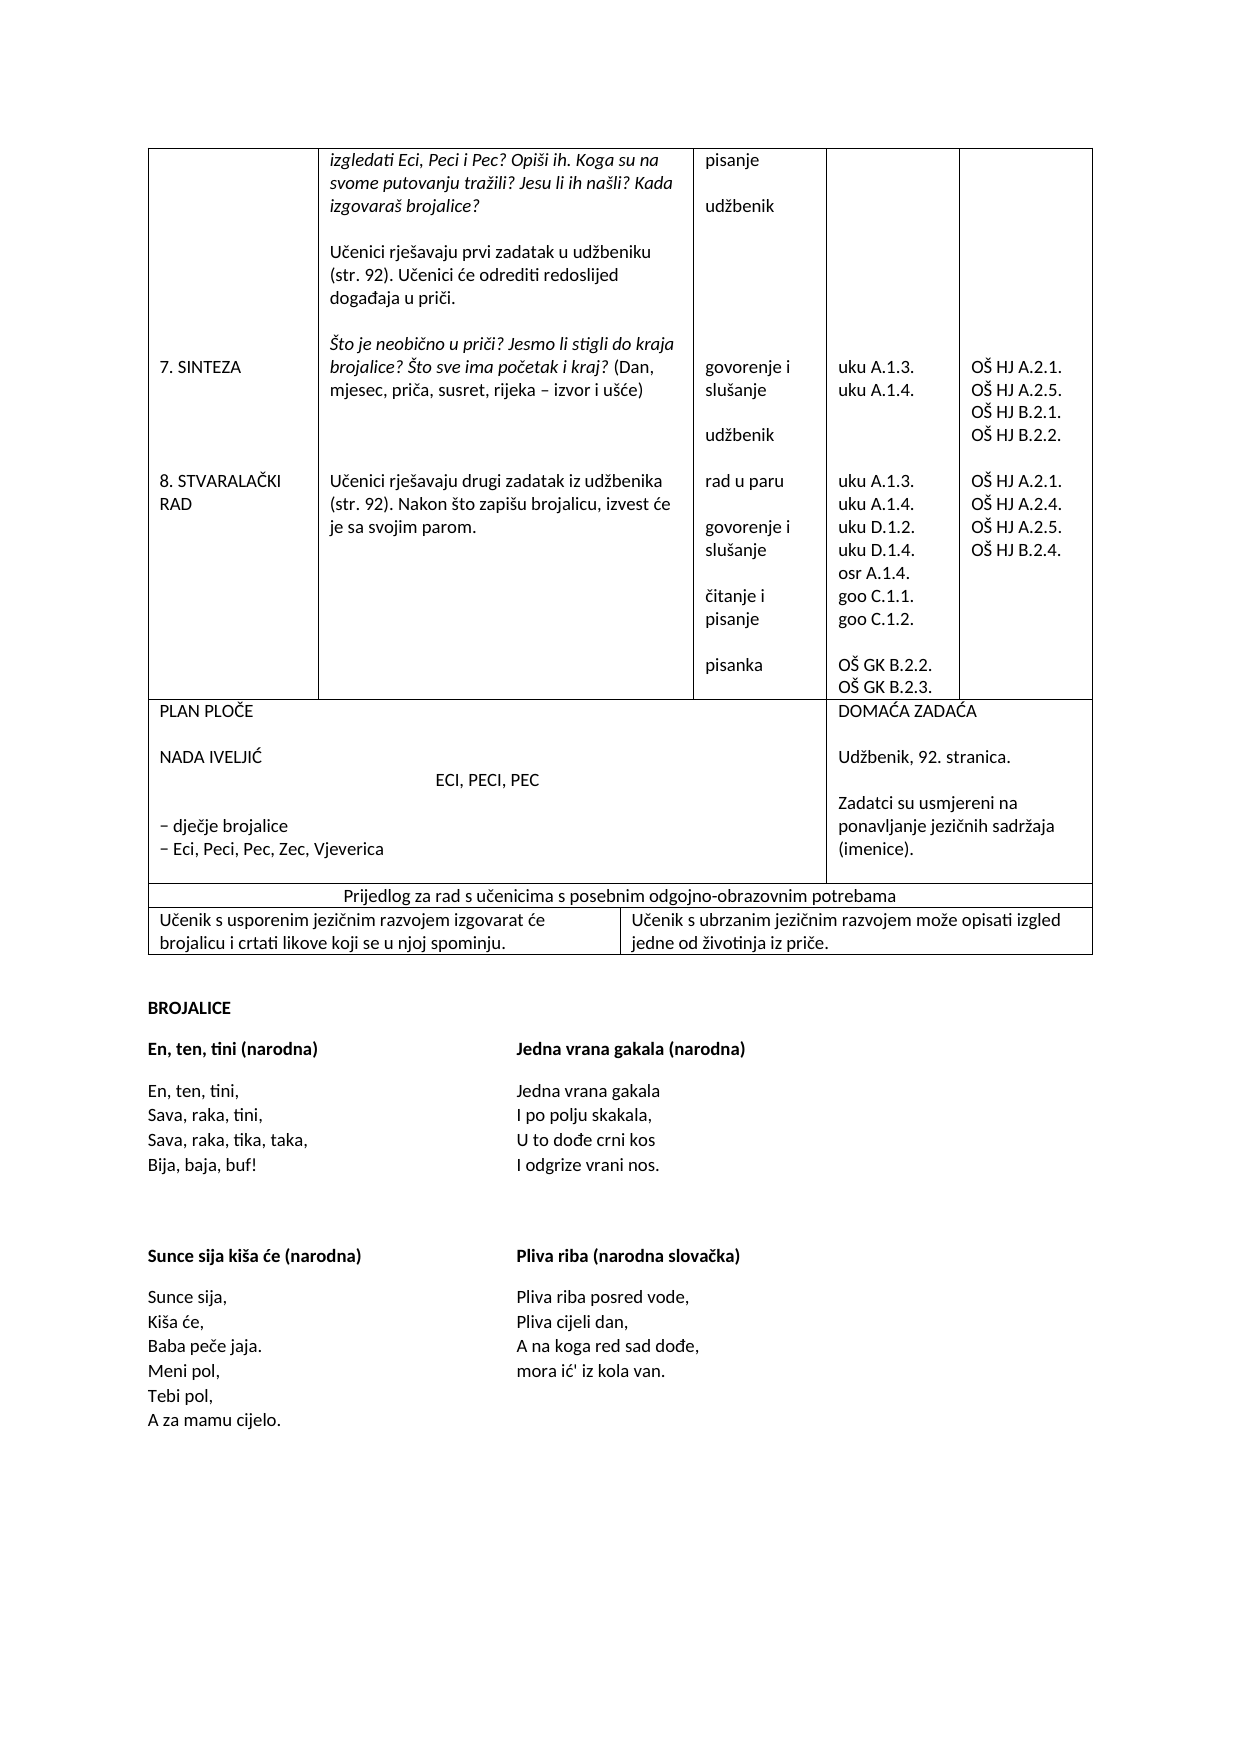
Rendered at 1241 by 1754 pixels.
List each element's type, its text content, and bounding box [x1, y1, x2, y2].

table_cell Učenik s usporenim jezičnim razvojem izgovarat će brojalicu i crtati likove koji se u njoj spominju. [149, 908, 620, 954]
text BROJALICE [148, 996, 1093, 1019]
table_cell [827, 149, 959, 699]
text En, ten, tini, Jedna vrana gakala Sava, raka, tini, I po polju skakala, Sava, raka, tika, taka, U to dođe crni kos Bija, baja, buf! I odgrize vrani nos. [148, 1079, 1093, 1225]
table_cell Učenik s ubrzanim jezičnim razvojem može opisati izgled jedne od životinja iz priče. [621, 908, 1092, 954]
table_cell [319, 149, 693, 699]
text Sunce sija kiša će (narodna) Pliva riba (narodna slovačka) [148, 1244, 1093, 1267]
text Sunce sija, Pliva riba posred vode, Kiša će, Pliva cijeli dan, Baba peče jaja. A na koga red sad dođe, Meni pol, mora ić' iz kola van. Tebi pol, A za mamu cijelo. [148, 1285, 1093, 1431]
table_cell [149, 149, 318, 699]
text En, ten, tini (narodna) Jedna vrana gakala (narodna) [148, 1038, 1093, 1061]
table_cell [960, 149, 1092, 699]
table_cell Prijedlog za rad s učenicima s posebnim odgojno-obrazovnim potrebama [149, 884, 1092, 907]
table_cell DOMAĆA ZADAĆA Udžbenik, 92. stranica. Zadatci su usmjereni na ponavljanje jezičnih sadržaja (imenice). [827, 700, 1092, 883]
table_cell PLAN PLOČE NADA IVELJIĆ ECI, PECI, PEC − dječje brojalice − Eci, Peci, Pec, Zec, Vjeverica [149, 700, 826, 883]
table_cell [694, 149, 826, 699]
